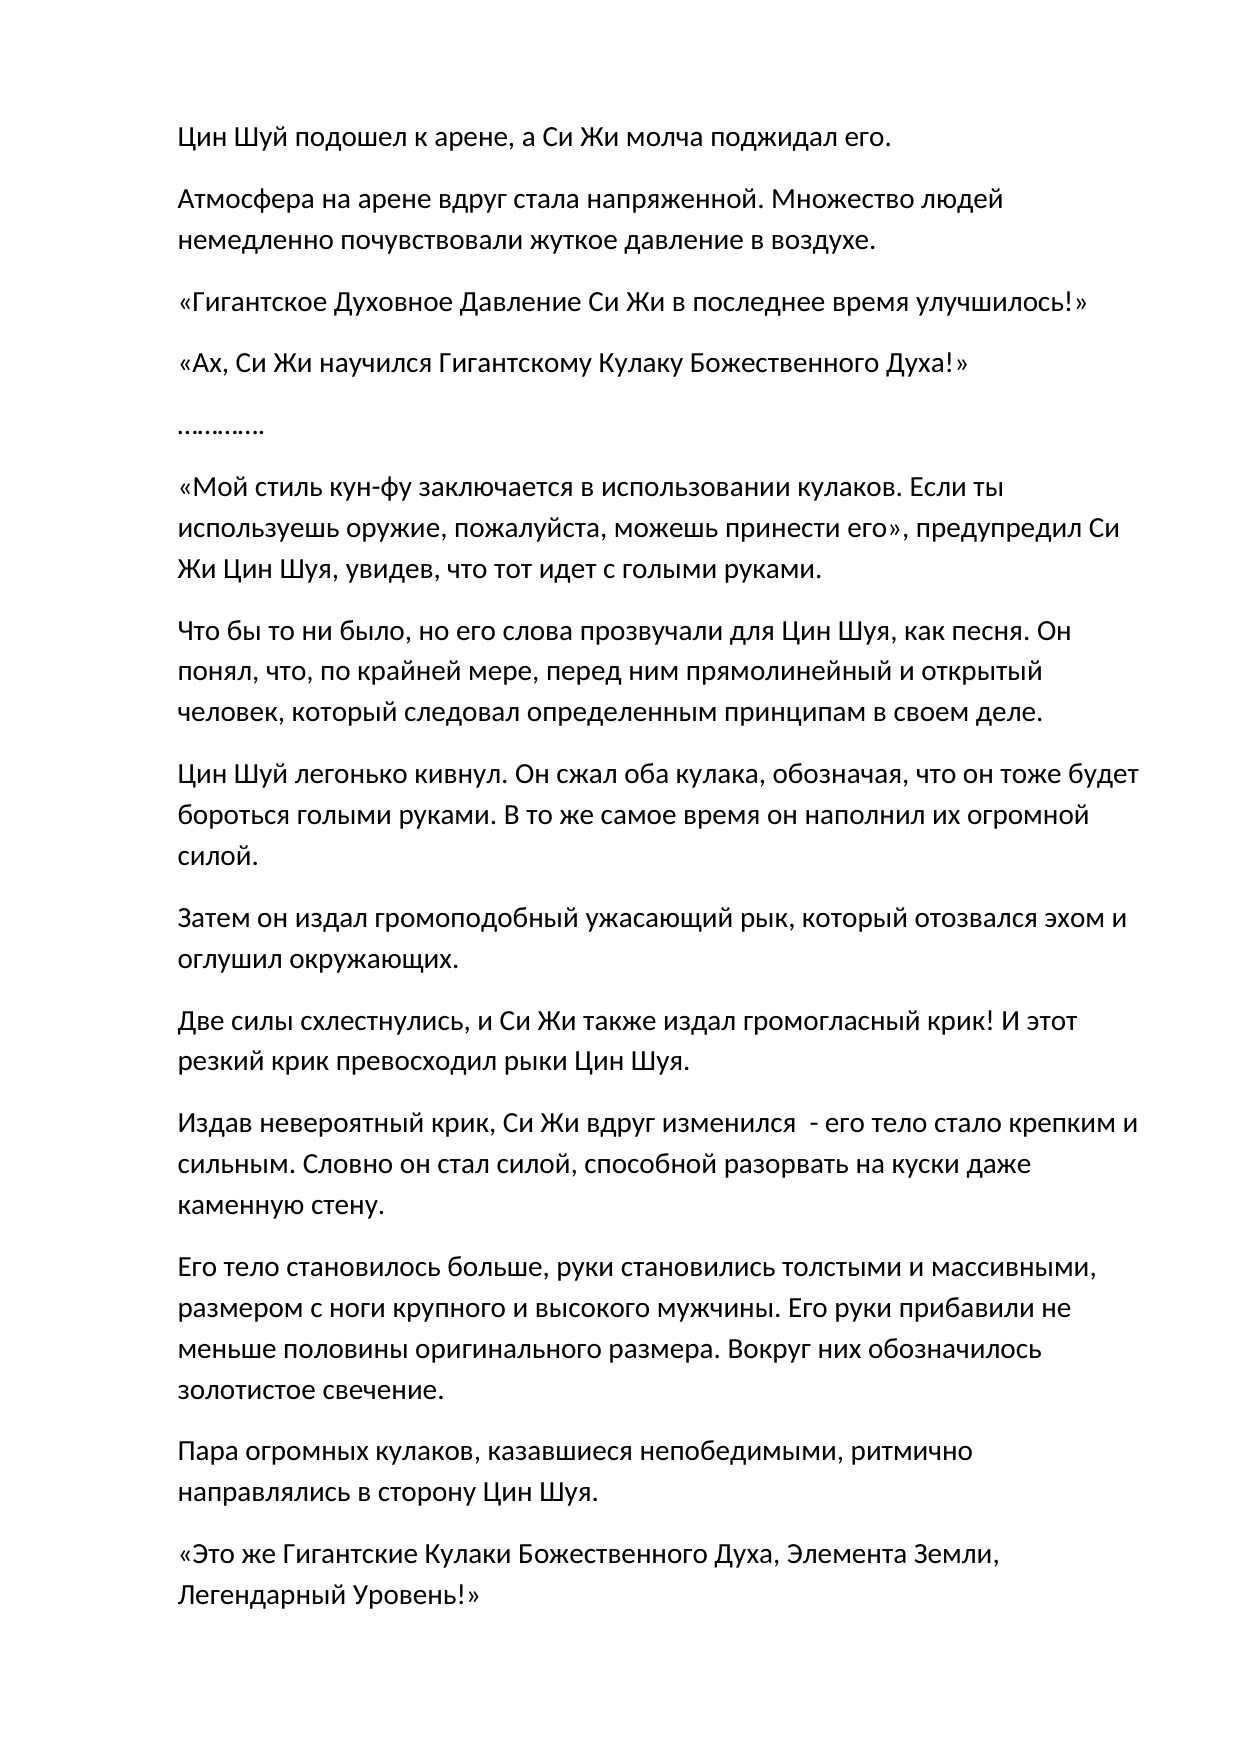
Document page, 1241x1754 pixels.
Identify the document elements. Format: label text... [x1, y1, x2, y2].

text Цин Шуй подошел к арене, а Си Жи молча поджидал его. [177, 118, 1152, 154]
text Что бы то ни было, но его слова прозвучали для Цин Шуя, как песня. Он понял, что, по крайней мере, перед ним прямолинейный и открытый человек, который следовал определенным принципам в своем деле. [177, 612, 1152, 729]
text «Ах, Си Жи научился Гигантскому Кулаку Божественного Духа!» [177, 344, 1152, 380]
text Его тело становилось больше, руки становились толстыми и массивными, размером с ноги крупного и высокого мужчины. Его руки прибавили не меньше половины оригинального размера. Вокруг них обозначилось золотистое свечение. [177, 1248, 1152, 1406]
text Издав невероятный крик, Си Жи вдруг изменился - его тело стало крепким и сильным. Словно он стал силой, способной разорвать на куски даже каменную стену. [177, 1104, 1152, 1222]
text Две силы схлестнулись, и Си Жи также издал громогласный крик! И этот резкий крик превосходил рыки Цин Шуя. [177, 1002, 1152, 1078]
text «Гигантское Духовное Давление Си Жи в последнее время улучшилось!» [177, 283, 1152, 318]
text «Мой стиль кун-фу заключается в использовании кулаков. Если ты используешь оружие, пожалуйста, можешь принести его», предупредил Си Жи Цин Шуя, увидев, что тот идет с голыми руками. [177, 468, 1152, 585]
text Затем он издал громоподобный ужасающий рык, который отозвался эхом и оглушил окружающих. [177, 899, 1152, 975]
text Цин Шуй легонько кивнул. Он сжал оба кулака, обозначая, что он тоже будет бороться голыми руками. В то же самое время он наполнил их огромной силой. [177, 755, 1152, 873]
text Пара огромных кулаков, казавшиеся непобедимыми, ритмично направлялись в сторону Цин Шуя. [177, 1432, 1152, 1509]
text «Это же Гигантские Кулаки Божественного Духа, Элемента Земли, Легендарный Уровень!» [177, 1535, 1152, 1612]
text …………. [177, 406, 1152, 442]
text Атмосфера на арене вдруг стала напряженной. Множество людей немедленно почувствовали жуткое давление в воздухе. [177, 180, 1152, 256]
